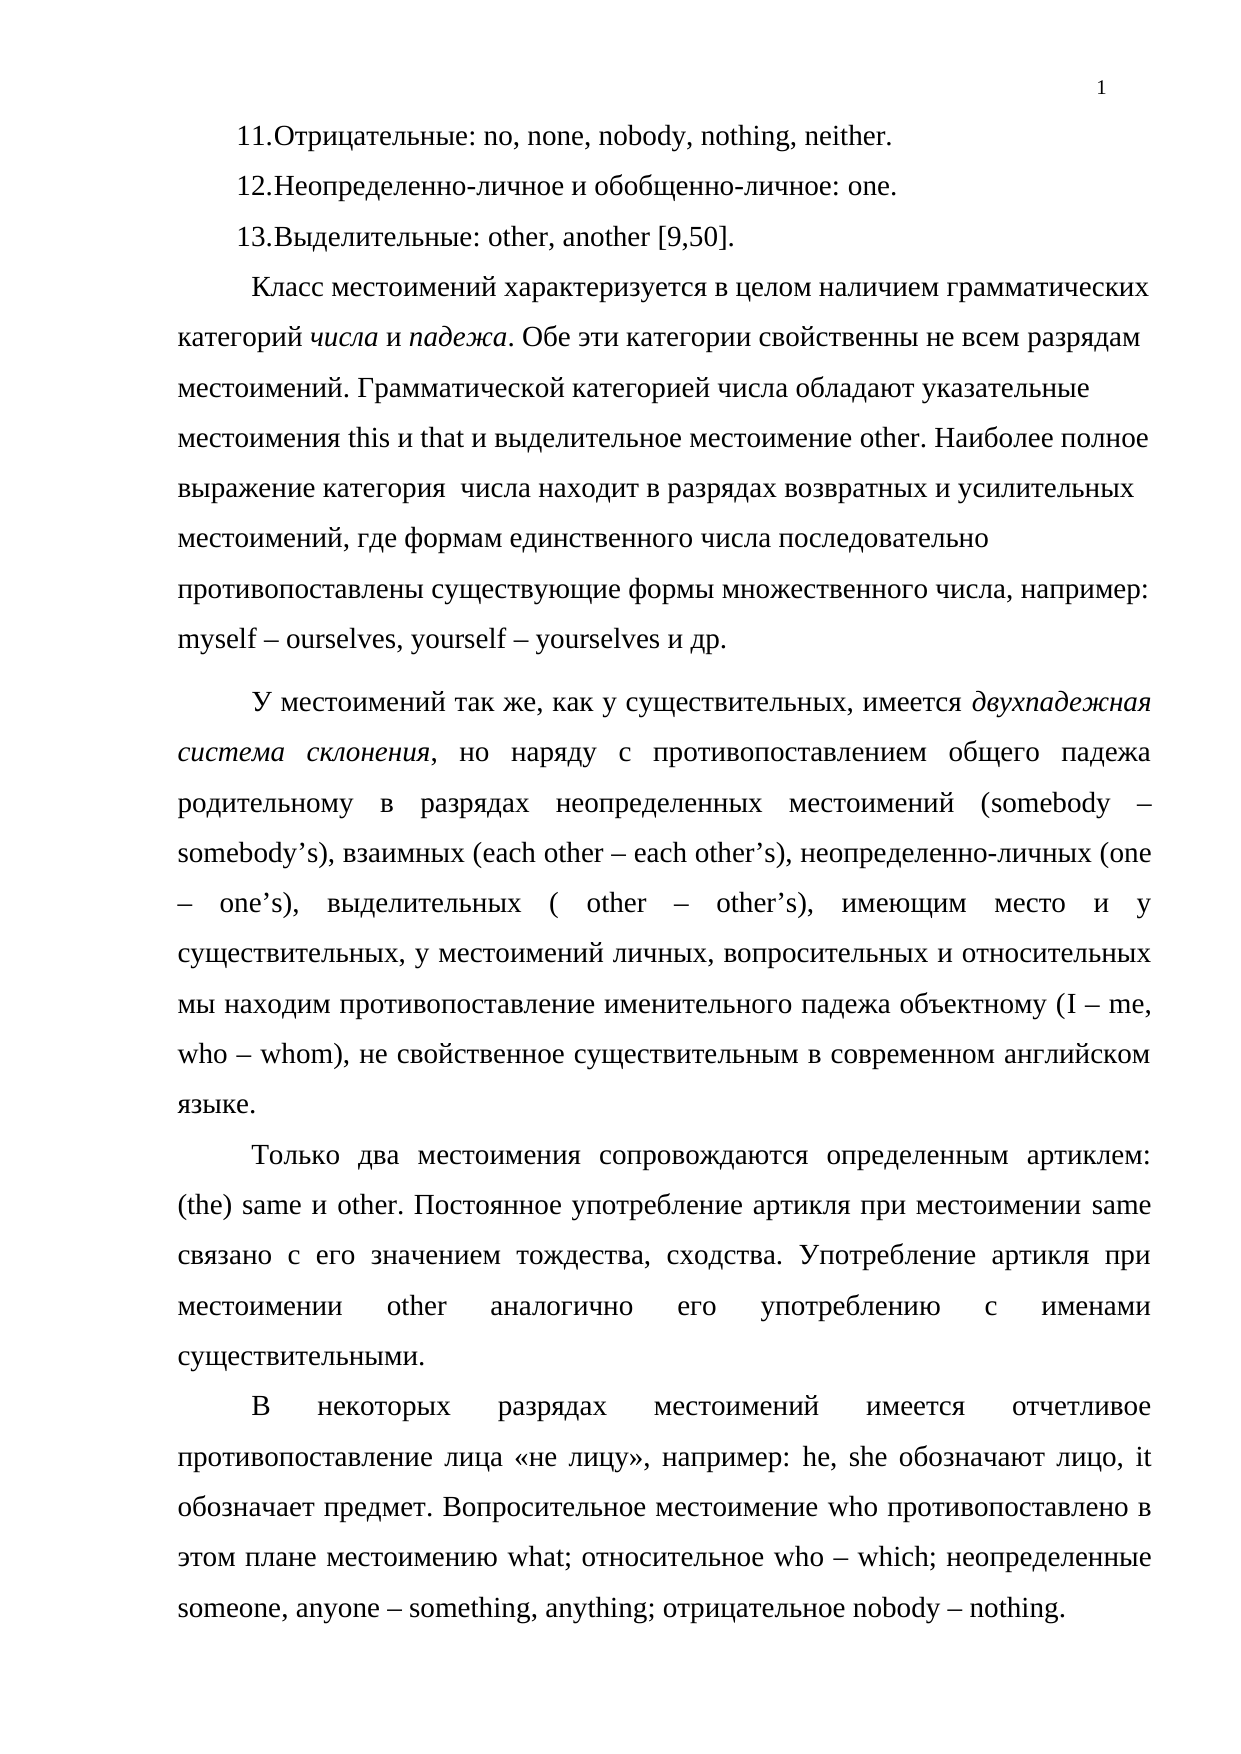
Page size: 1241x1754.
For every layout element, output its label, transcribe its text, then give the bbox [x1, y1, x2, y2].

text У местоимений так же, как у существительных, имеется двухпадежная система склонения, но наряду с противопоставлением общего падежа родительному в разрядах неопределенных местоимений (somebody – somebody’s), взаимных (each other – each other’s), неопределенно-личных (one – one’s), выделительных ( other – other’s), имеющим место и у существительных, у местоимений личных, вопросительных и относительных мы находим противопоставление именительного падежа объектному (I – me, who – whom), не свойственное существительным в современном английском языке. [177, 684, 1152, 1120]
list Класс местоимений характеризуется в целом наличием грамматических категорий числа и падежа. Обе эти категории свойственны не всем разрядам местоимений. Грамматической категорией числа обладают указательные местоимения this и that и выделительное местоимение other. Наиболее полное выражение категория числа находит в разрядах возвратных и усилительных местоимений, где формам единственного числа последовательно противопоставлены существующие формы множественного числа, например: myself – ourselves, yourself – yourselves и др. [177, 269, 1152, 655]
text Только два местоимения сопровождаются определенным артиклем: (the) same и other. Постоянное употребление артикля при местоимении same связано с его значением тождества, сходства. Употребление артикля при местоимении other аналогично его употреблению с именами существительными. [177, 1137, 1152, 1372]
list Отрицательные: no, none, nobody, nothing, neither. [236, 118, 1152, 152]
text В некоторых разрядах местоимений имеется отчетливое противопоставление лица «не лицу», например: he, she обозначают лицо, it обозначает предмет. Вопросительное местоимение who противопоставлено в этом плане местоимению what; относительное who – which; неопределенные someone, anyone – something, anything; отрицательное nobody – nothing. [177, 1388, 1152, 1623]
list Выделительные: other, another [9,50]. [236, 219, 1152, 252]
list Неопределенно-личное и обобщенно-личное: one. [236, 168, 1152, 202]
